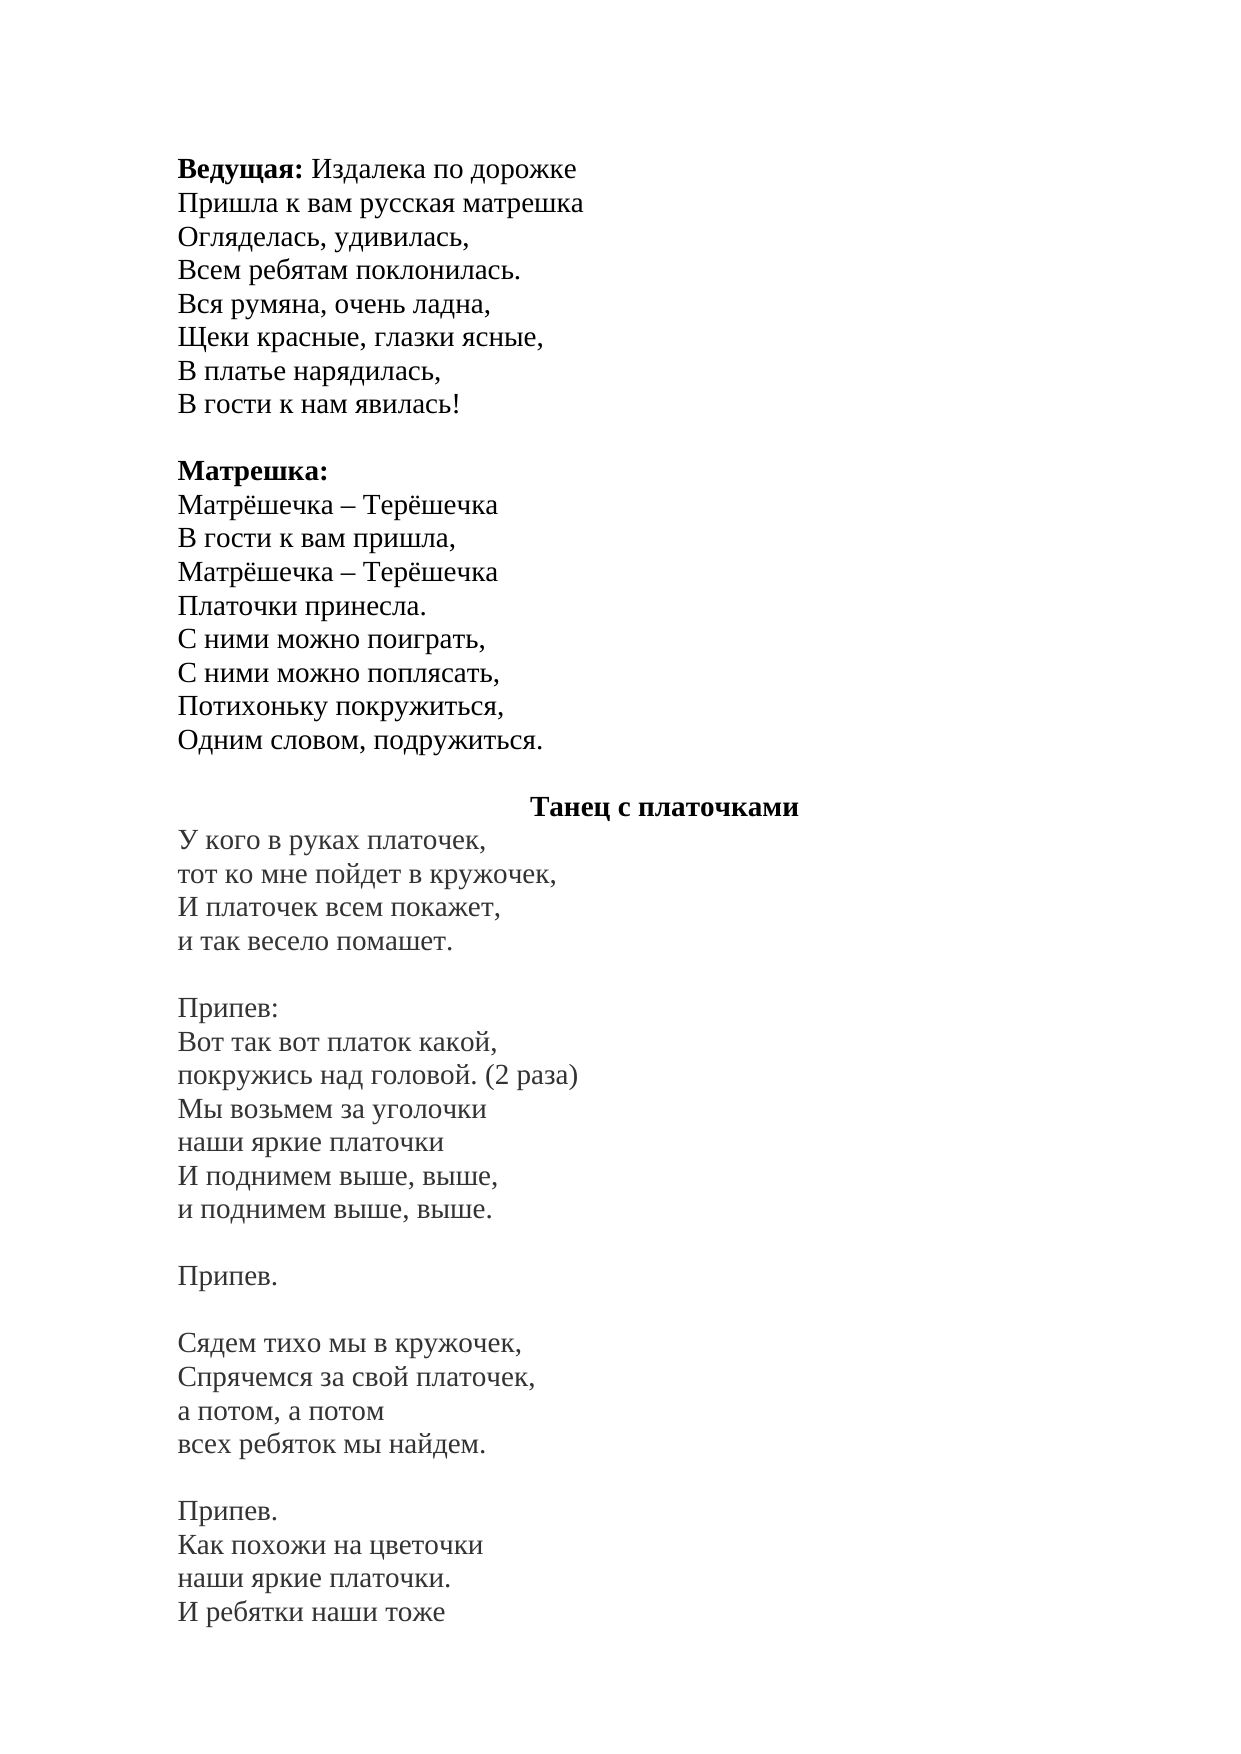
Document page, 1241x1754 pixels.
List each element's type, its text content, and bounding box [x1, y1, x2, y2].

text наши яркие платочки. [177, 1560, 1152, 1594]
text и так весело помашет. [177, 923, 1152, 957]
text и поднимем выше, выше. [177, 1191, 1152, 1225]
text Щеки красные, глазки ясные, [177, 319, 1152, 353]
text В гости к вам пришла, [177, 521, 1152, 554]
text И поднимем выше, выше, [177, 1158, 1152, 1191]
text Спрячемся за свой платочек, [177, 1359, 1152, 1393]
text Потихоньку покружиться, [177, 688, 1152, 722]
text Припев. [177, 1493, 1152, 1527]
text Припев. [177, 1258, 1152, 1292]
text Пришла к вам русская матрешка [177, 185, 1152, 219]
text Вот так вот платок какой, [177, 1024, 1152, 1057]
text покружись над головой. (2 раза) [177, 1057, 1152, 1091]
text Сядем тихо мы в кружочек, [177, 1326, 1152, 1359]
text Матрёшечка – Терёшечка [177, 487, 1152, 521]
text наши яркие платочки [177, 1124, 1152, 1158]
text Вся румяна, очень ладна, [177, 286, 1152, 319]
text Танец с платочками [177, 789, 1152, 822]
text Одним словом, подружиться. [177, 722, 1152, 755]
text С ними можно поиграть, [177, 621, 1152, 655]
text В гости к нам явилась! [177, 386, 1152, 420]
text И ребятки наши тоже [177, 1594, 1152, 1627]
text С ними можно поплясать, [177, 655, 1152, 688]
text Припев: [177, 990, 1152, 1024]
text Огляделась, удивилась, [177, 219, 1152, 252]
text И платочек всем покажет, [177, 889, 1152, 923]
text У кого в руках платочек, [177, 822, 1152, 856]
text В платье нарядилась, [177, 353, 1152, 386]
text Всем ребятам поклонилась. [177, 252, 1152, 286]
text Матрёшечка – Терёшечка [177, 554, 1152, 588]
text Как похожи на цветочки [177, 1527, 1152, 1560]
text а потом, а потом [177, 1393, 1152, 1426]
text Мы возьмем за уголочки [177, 1091, 1152, 1124]
text Платочки принесла. [177, 588, 1152, 621]
text тот ко мне пойдет в кружочек, [177, 856, 1152, 889]
text Матрешка: [177, 453, 1152, 487]
text Ведущая: Издалека по дорожке [177, 152, 1152, 185]
text всех ребяток мы найдем. [177, 1426, 1152, 1460]
